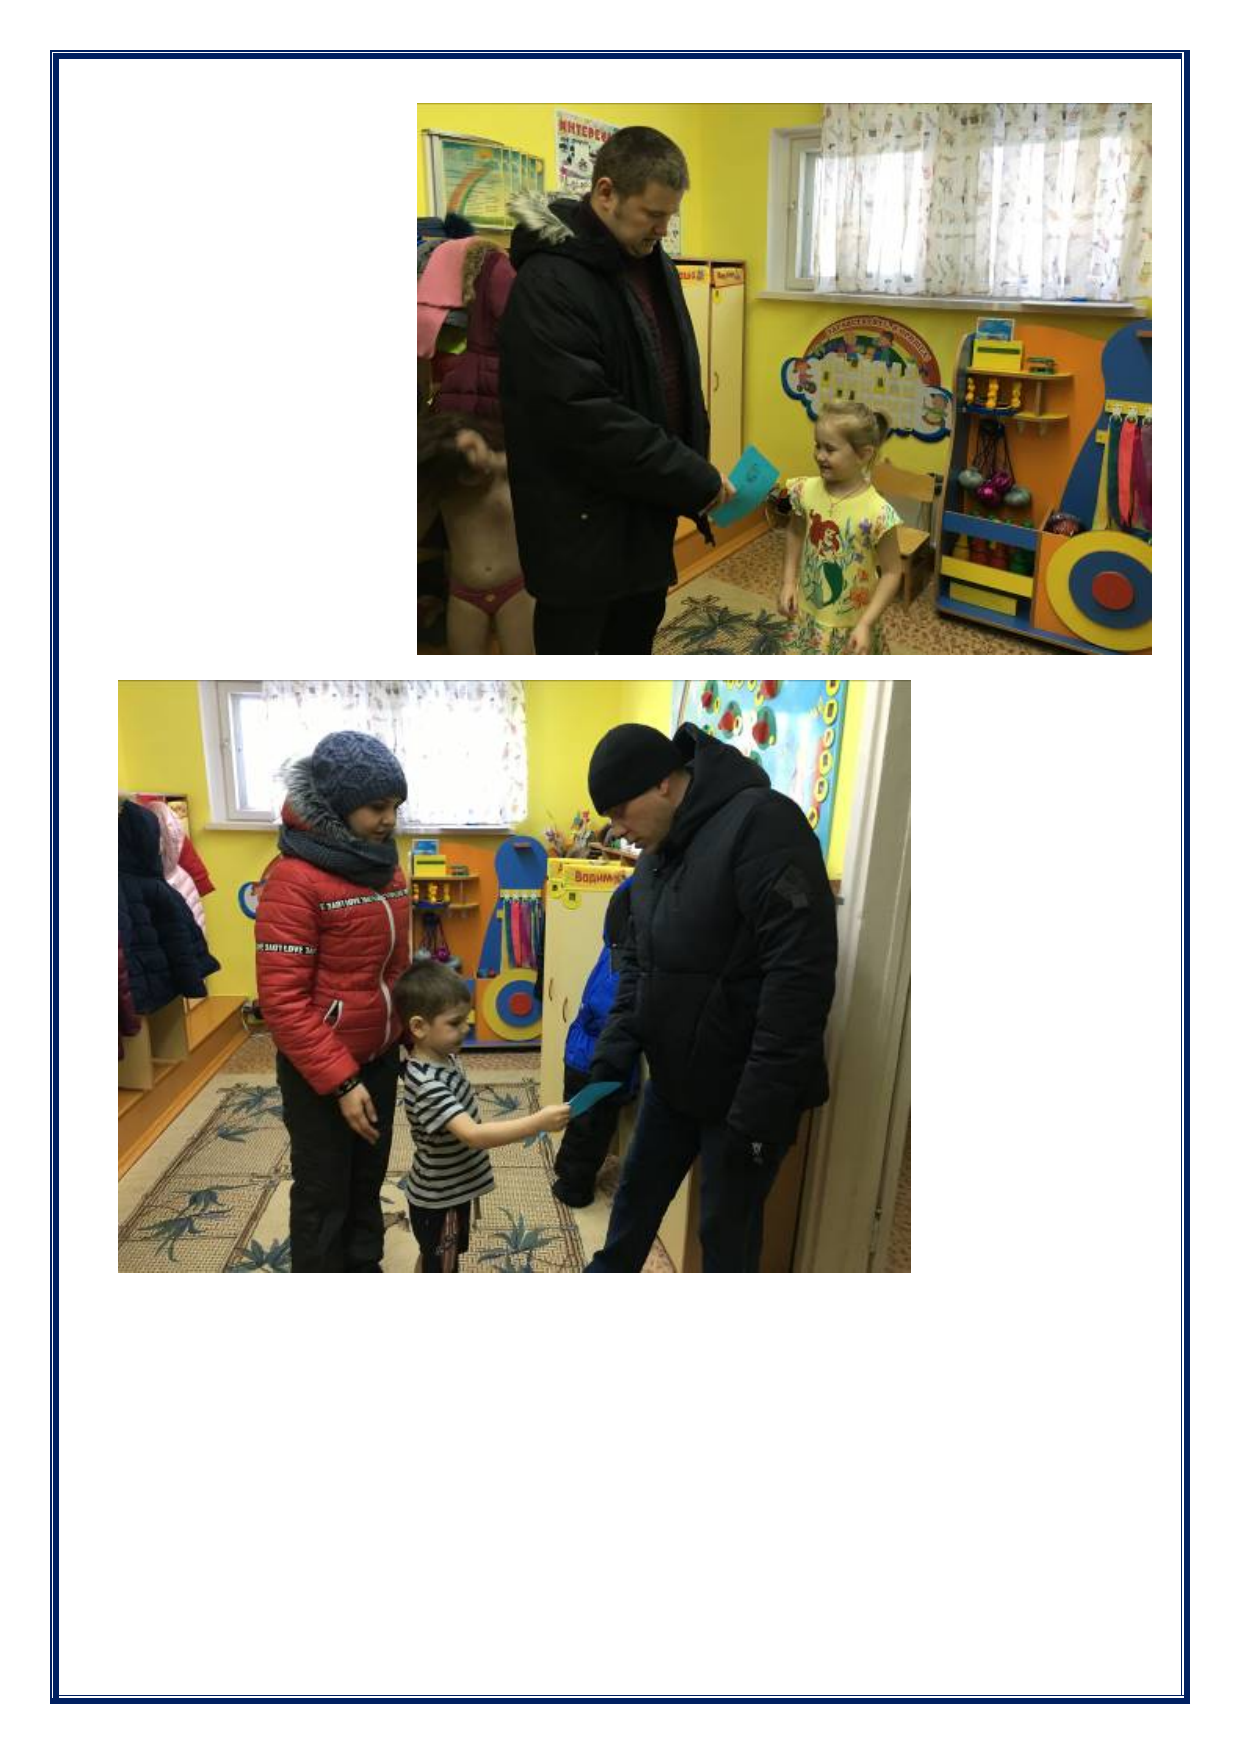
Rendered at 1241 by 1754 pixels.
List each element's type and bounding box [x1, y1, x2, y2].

picture [417, 103, 1152, 655]
picture [118, 680, 911, 1273]
